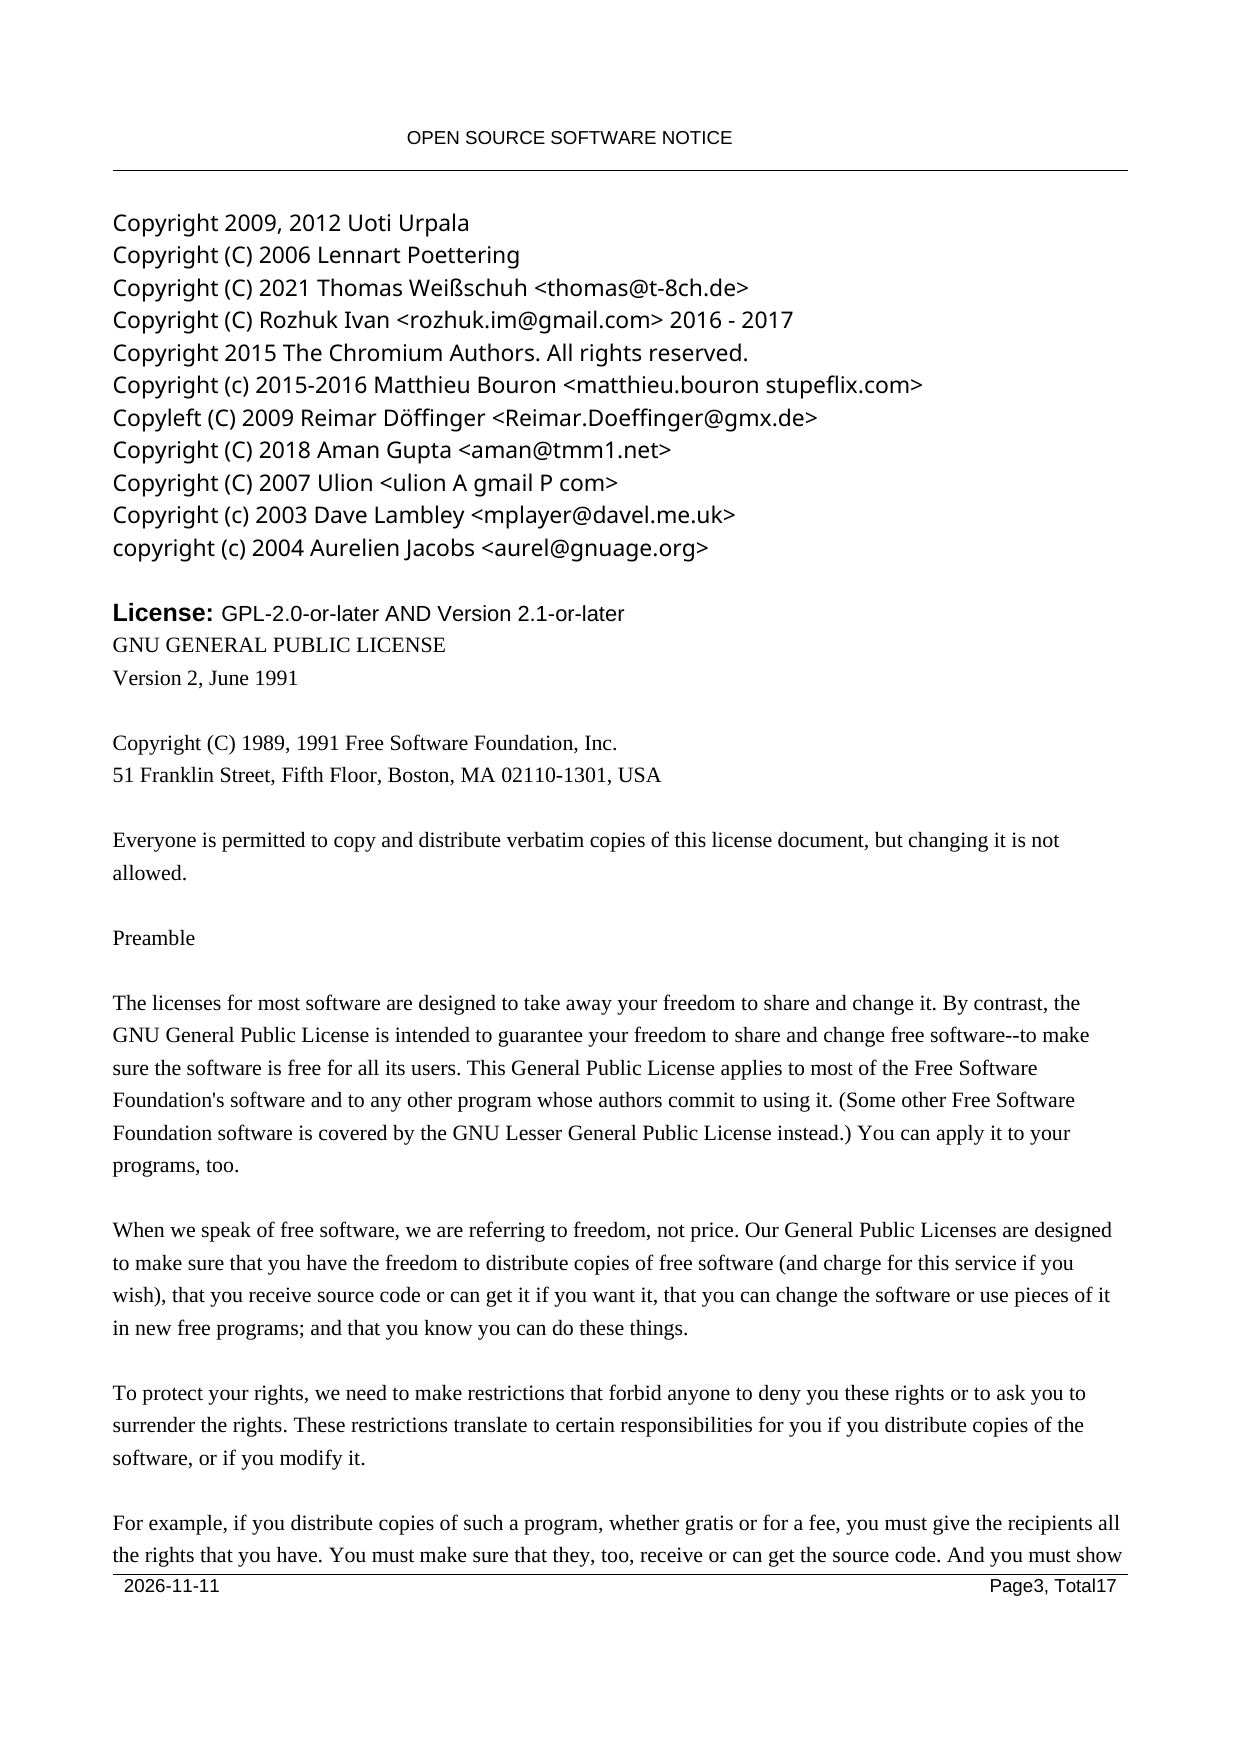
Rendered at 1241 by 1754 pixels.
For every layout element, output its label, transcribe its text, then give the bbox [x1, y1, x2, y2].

text License: GPL-2.0-or-later AND Version 2.1-or-later [112, 596, 1128, 629]
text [112, 206, 1128, 596]
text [112, 629, 1128, 1571]
